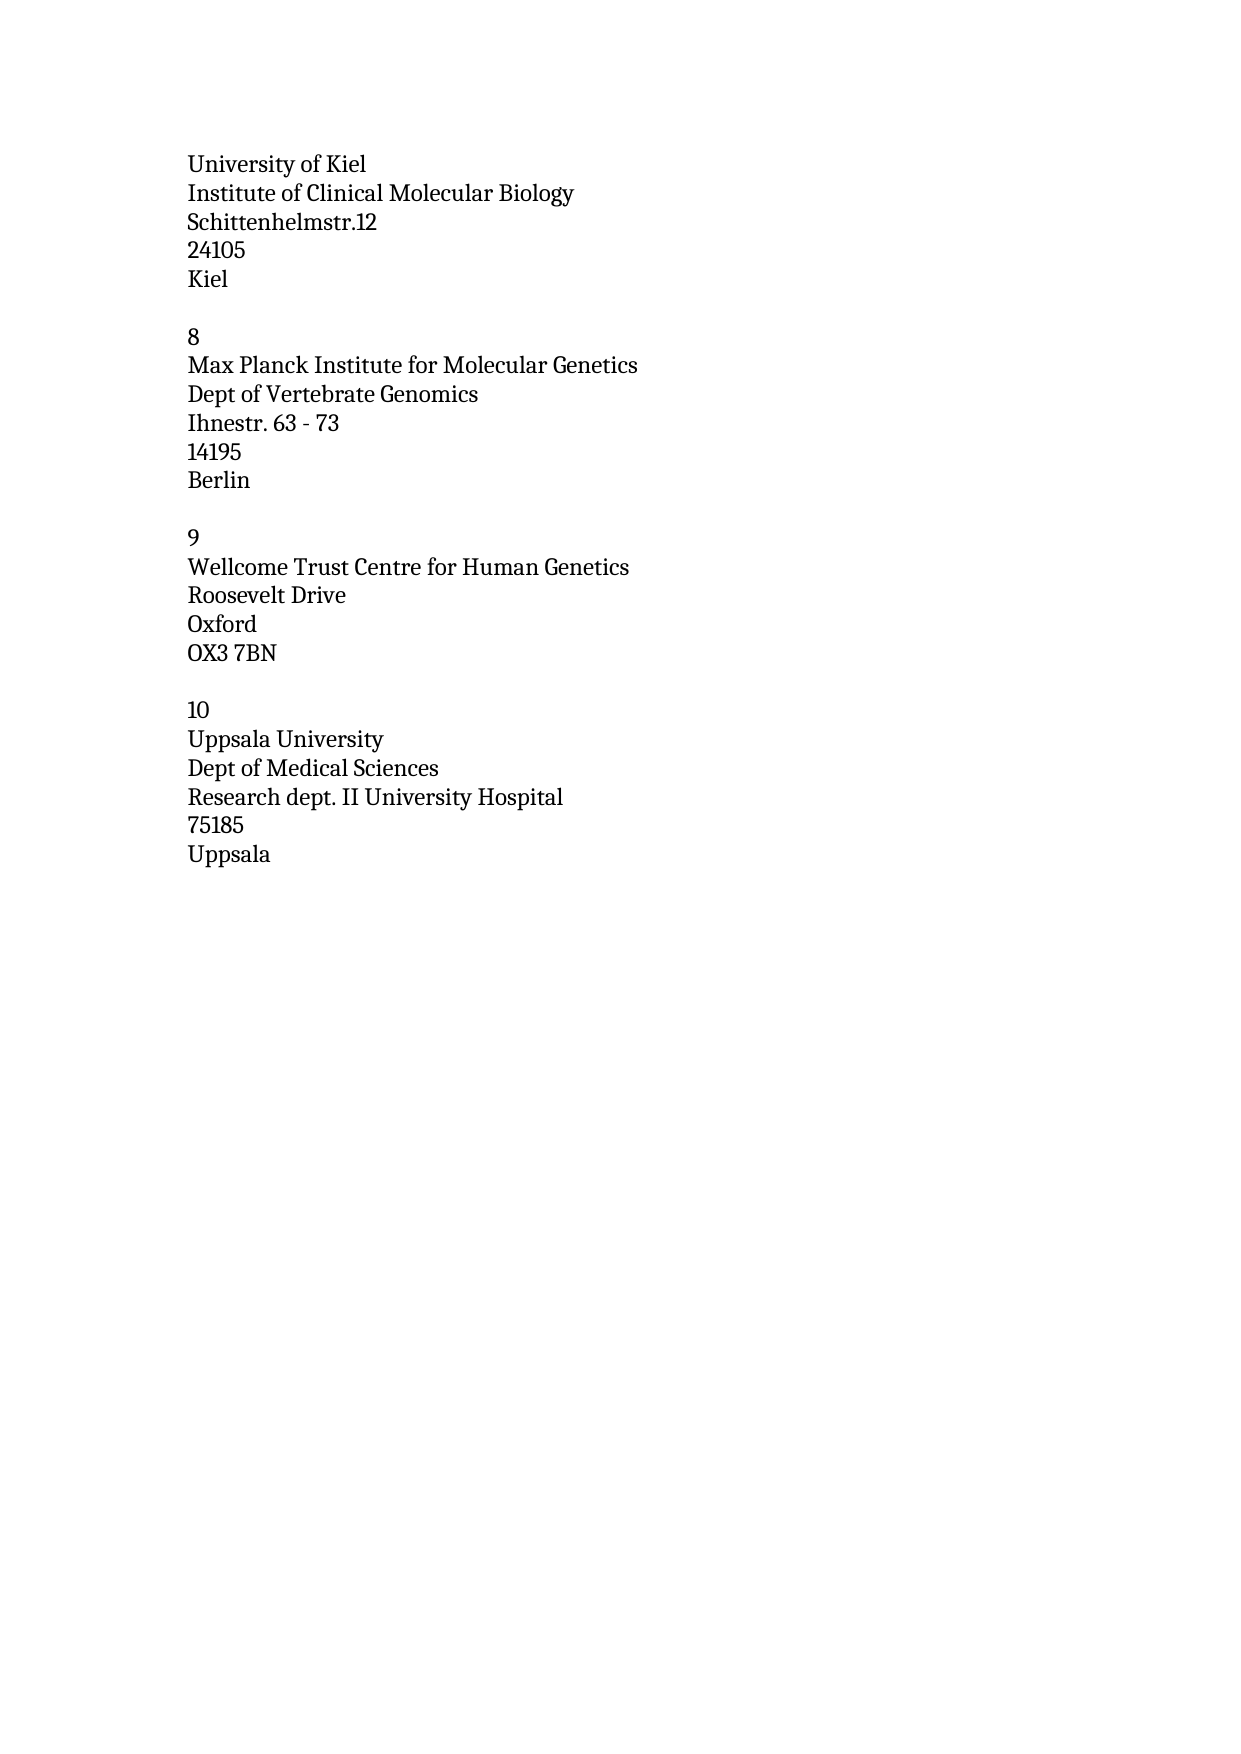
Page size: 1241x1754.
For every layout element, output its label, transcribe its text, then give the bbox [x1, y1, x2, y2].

text University of Kiel [187, 150, 1053, 179]
text Kiel [187, 265, 1053, 294]
text Schittenhelmstr.12 [187, 207, 1053, 236]
text OX3 7BN [187, 639, 1053, 667]
text Institute of Clinical Molecular Biology [187, 179, 1053, 207]
text Uppsala [187, 840, 1053, 869]
text Oxford [187, 610, 1053, 639]
text Wellcome Trust Centre for Human Genetics [187, 552, 1053, 581]
text Dept of Medical Sciences [187, 754, 1053, 782]
text Max Planck Institute for Molecular Genetics [187, 351, 1053, 380]
text 8 [187, 322, 1053, 351]
text 14195 [187, 437, 1053, 466]
text Dept of Vertebrate Genomics [187, 380, 1053, 409]
text 9 [187, 524, 1053, 552]
text Berlin [187, 466, 1053, 495]
text Uppsala University [187, 725, 1053, 754]
text Ihnestr. 63 - 73 [187, 409, 1053, 437]
text 24105 [187, 236, 1053, 265]
text 75185 [187, 811, 1053, 840]
text Research dept. II University Hospital [187, 782, 1053, 811]
text Roosevelt Drive [187, 581, 1053, 610]
text 10 [187, 696, 1053, 725]
